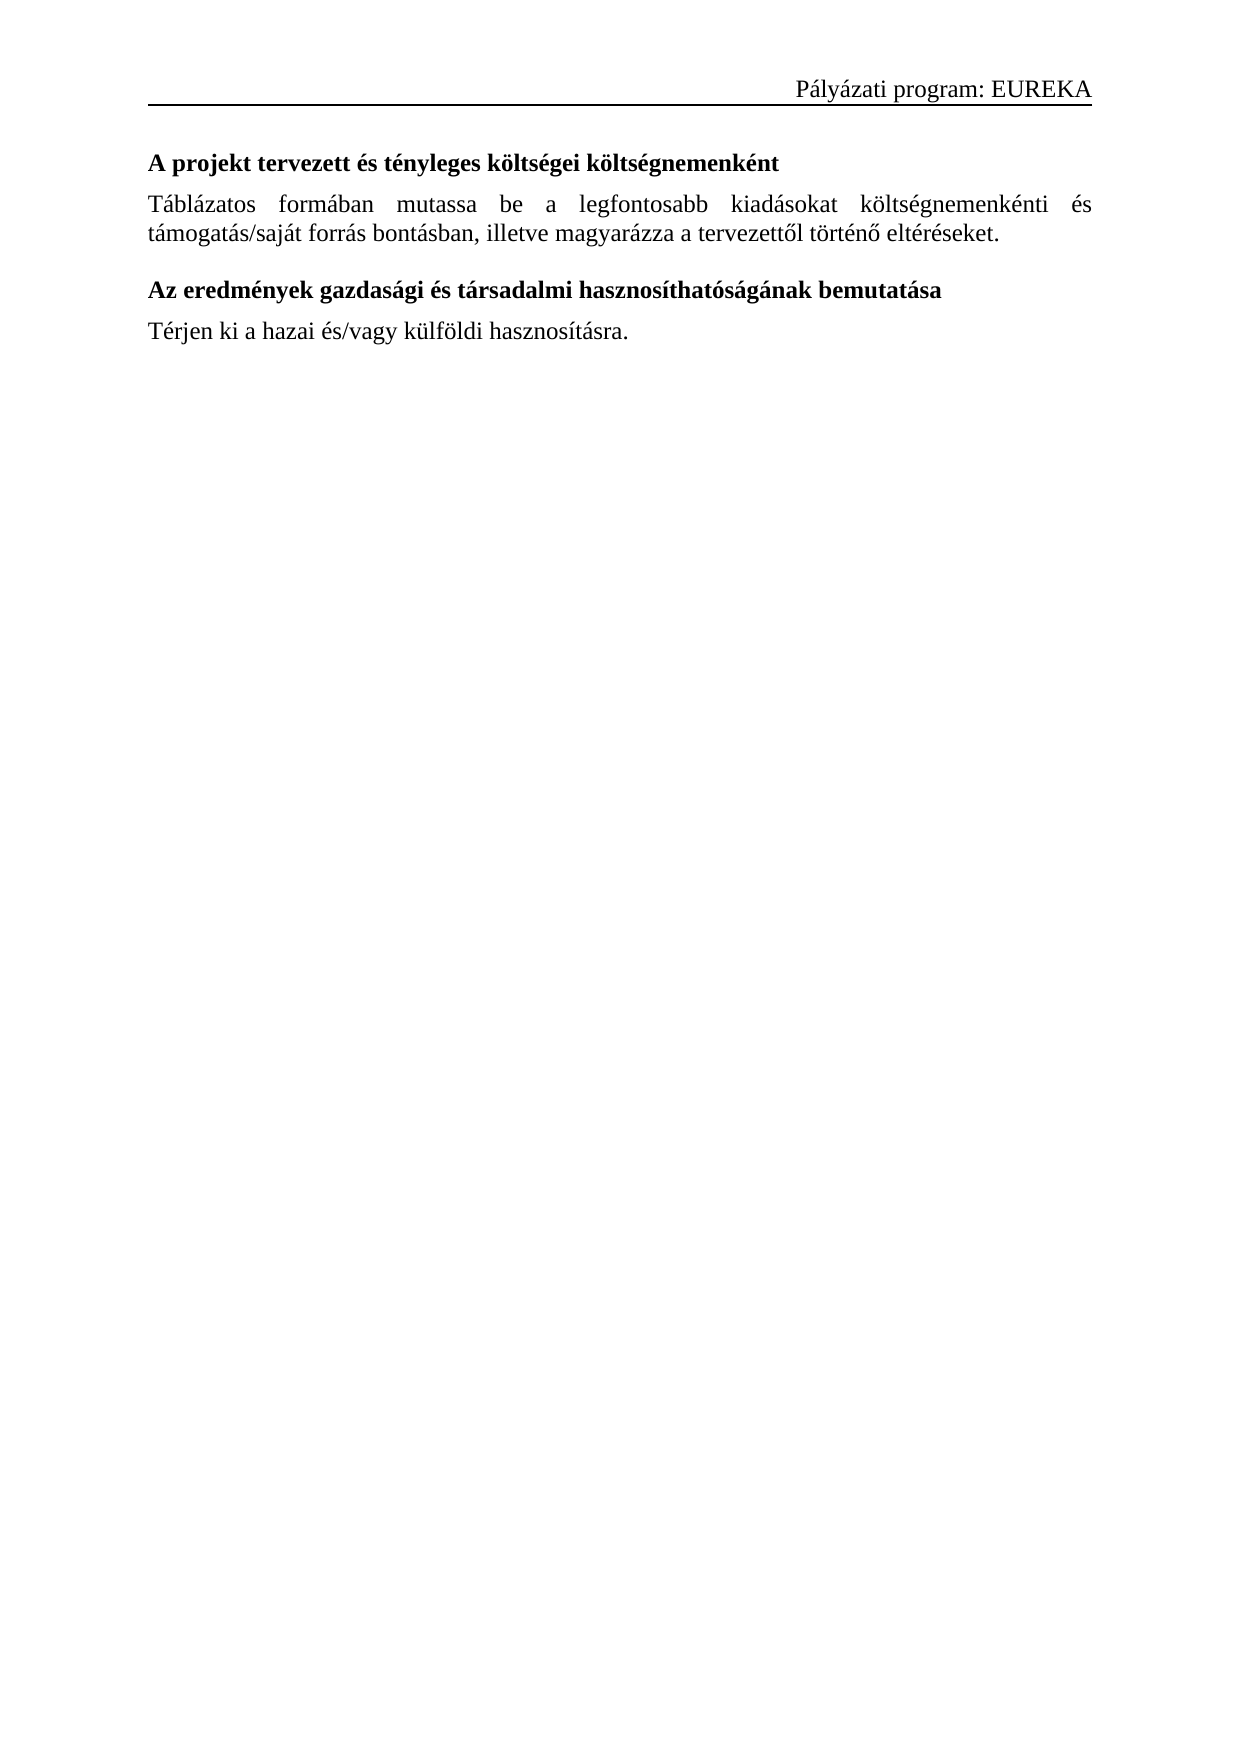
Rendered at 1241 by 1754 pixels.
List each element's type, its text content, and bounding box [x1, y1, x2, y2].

text Az eredmények gazdasági és társadalmi hasznosíthatóságának bemutatása [148, 275, 1092, 304]
text Táblázatos formában mutassa be a legfontosabb kiadásokat költségnemenkénti és támogatás/saját forrás bontásban, illetve magyarázza a tervezettől történő eltéréseket. [148, 189, 1092, 246]
text Térjen ki a hazai és/vagy külföldi hasznosításra. [148, 316, 1092, 345]
text A projekt tervezett és tényleges költségei költségnemenként [148, 148, 1092, 176]
